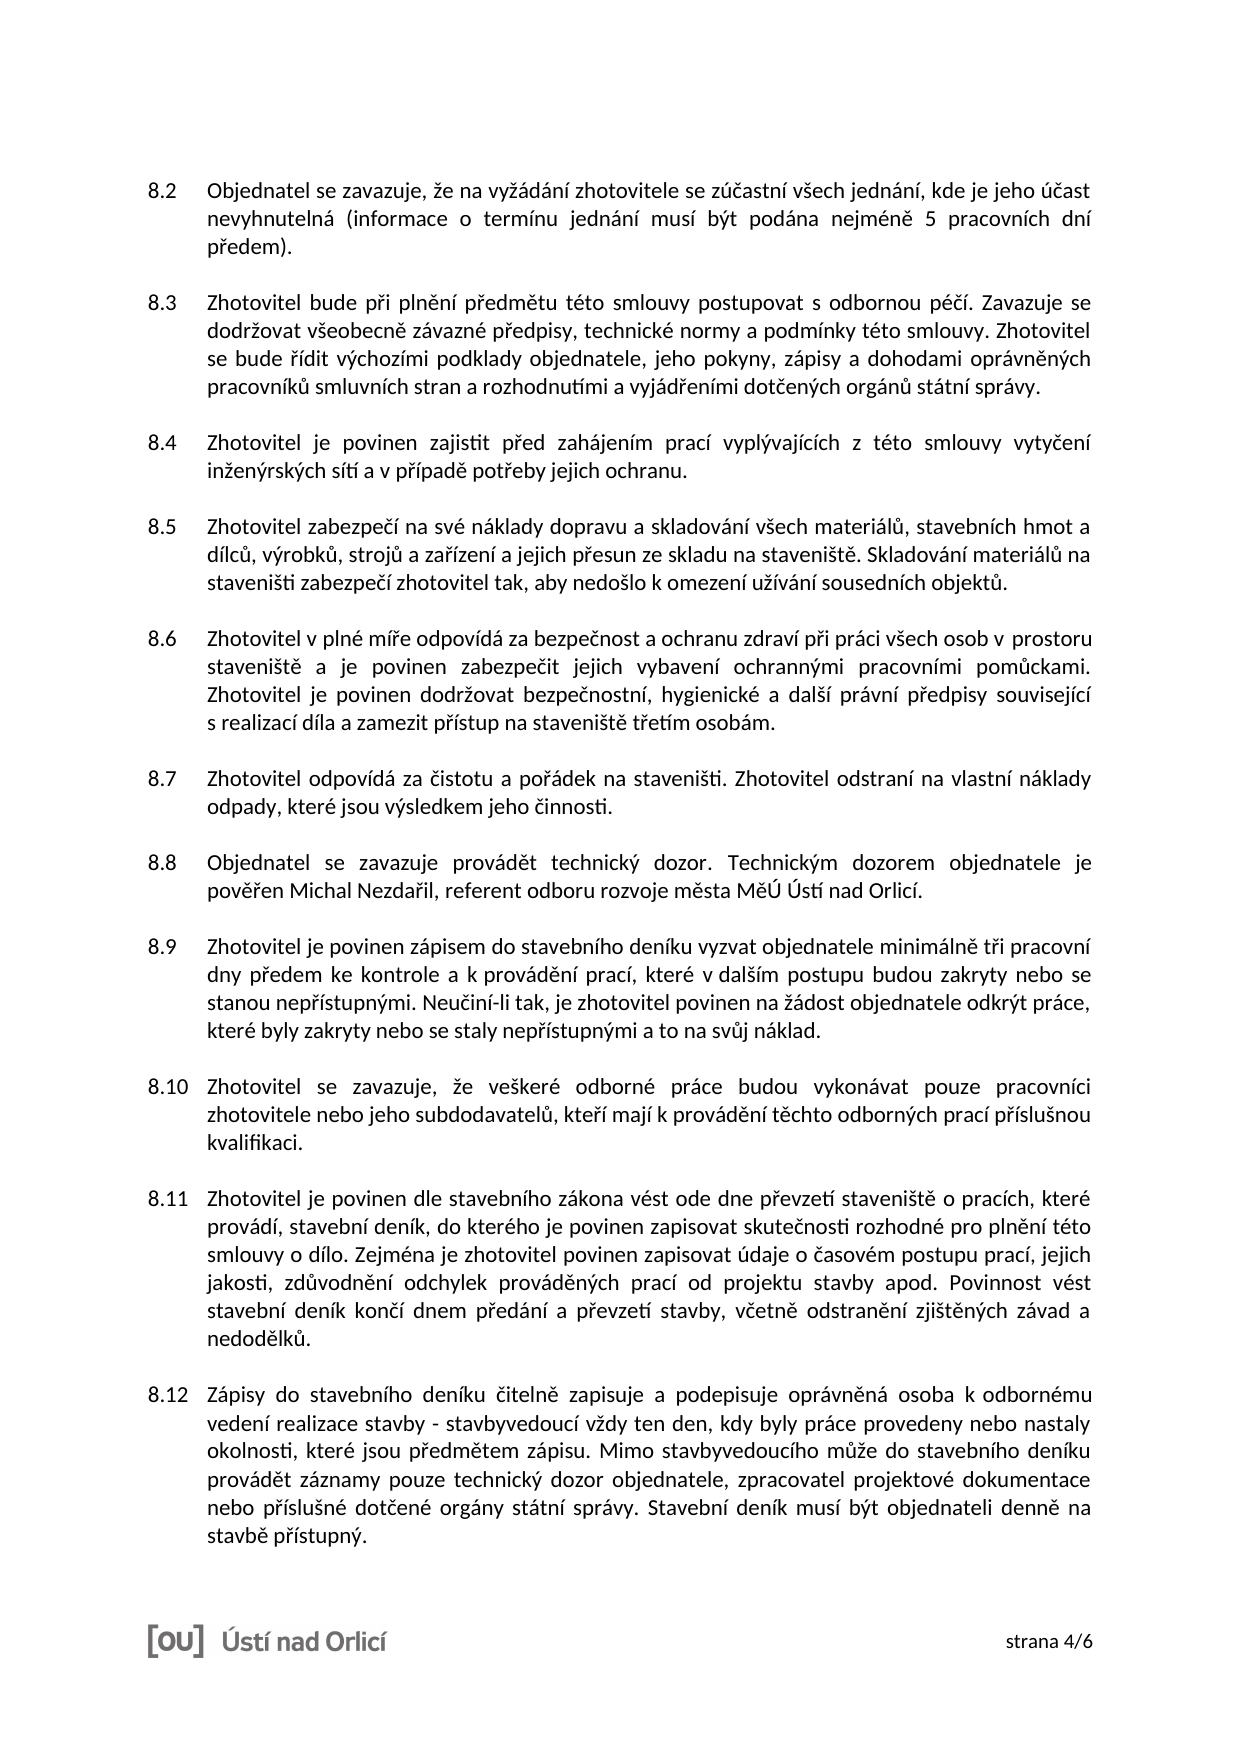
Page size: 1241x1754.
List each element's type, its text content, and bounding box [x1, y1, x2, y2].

text 8.7 Zhotovitel odpovídá za čistotu a pořádek na staveništi. Zhotovitel odstraní na vlastní náklady odpady, které jsou výsledkem jeho činnosti. [148, 764, 1092, 820]
text 8.9 Zhotovitel je povinen zápisem do stavebního deníku vyzvat objednatele minimálně tři pracovní dny předem ke kontrole a k provádění prací, které v dalším postupu budou zakryty nebo se stanou nepřístupnými. Neučiní-li tak, je zhotovitel povinen na žádost objednatele odkrýt práce, které byly zakryty nebo se staly nepřístupnými a to na svůj náklad. [148, 932, 1092, 1044]
text 8.12 Zápisy do stavebního deníku čitelně zapisuje a podepisuje oprávněná osoba k odbornému vedení realizace stavby - stavbyvedoucí vždy ten den, kdy byly práce provedeny nebo nastaly okolnosti, které jsou předmětem zápisu. Mimo stavbyvedoucího může do stavebního deníku provádět záznamy pouze technický dozor objednatele, zpracovatel projektové dokumentace nebo příslušné dotčené orgány státní správy. Stavební deník musí být objednateli denně na stavbě přístupný. [148, 1381, 1092, 1549]
picture [147, 1623, 388, 1659]
text 8.4 Zhotovitel je povinen zajistit před zahájením prací vyplývajících z této smlouvy vytyčení inženýrských sítí a v případě potřeby jejich ochranu. [148, 428, 1092, 484]
text 8.10 Zhotovitel se zavazuje, že veškeré odborné práce budou vykonávat pouze pracovníci zhotovitele nebo jeho subdodavatelů, kteří mají k provádění těchto odborných prací příslušnou kvalifikaci. [148, 1072, 1092, 1156]
text 8.6 Zhotovitel v plné míře odpovídá za bezpečnost a ochranu zdraví při práci všech osob v prostoru staveniště a je povinen zabezpečit jejich vybavení ochrannými pracovními pomůckami. Zhotovitel je povinen dodržovat bezpečnostní, hygienické a další právní předpisy související s realizací díla a zamezit přístup na staveniště třetím osobám. [148, 624, 1092, 736]
text 8.8 Objednatel se zavazuje provádět technický dozor. Technickým dozorem objednatele je pověřen Michal Nezdařil, referent odboru rozvoje města MěÚ Ústí nad Orlicí. [148, 848, 1092, 904]
text 8.3 Zhotovitel bude při plnění předmětu této smlouvy postupovat s odbornou péčí. Zavazuje se dodržovat všeobecně závazné předpisy, technické normy a podmínky této smlouvy. Zhotovitel se bude řídit výchozími podklady objednatele, jeho pokyny, zápisy a dohodami oprávněných pracovníků smluvních stran a rozhodnutími a vyjádřeními dotčených orgánů státní správy. [148, 288, 1092, 400]
text 8.5 Zhotovitel zabezpečí na své náklady dopravu a skladování všech materiálů, stavebních hmot a dílců, výrobků, strojů a zařízení a jejich přesun ze skladu na staveniště. Skladování materiálů na staveništi zabezpečí zhotovitel tak, aby nedošlo k omezení užívání sousedních objektů. [148, 512, 1092, 596]
text 8.2 Objednatel se zavazuje, že na vyžádání zhotovitele se zúčastní všech jednání, kde je jeho účast nevyhnutelná (informace o termínu jednání musí být podána nejméně 5 pracovních dní předem). [148, 176, 1092, 260]
text 8.11 Zhotovitel je povinen dle stavebního zákona vést ode dne převzetí staveniště o pracích, které provádí, stavební deník, do kterého je povinen zapisovat skutečnosti rozhodné pro plnění této smlouvy o dílo. Zejména je zhotovitel povinen zapisovat údaje o časovém postupu prací, jejich jakosti, zdůvodnění odchylek prováděných prací od projektu stavby apod. Povinnost vést stavební deník končí dnem předání a převzetí stavby, včetně odstranění zjištěných závad a nedodělků. [148, 1184, 1092, 1353]
